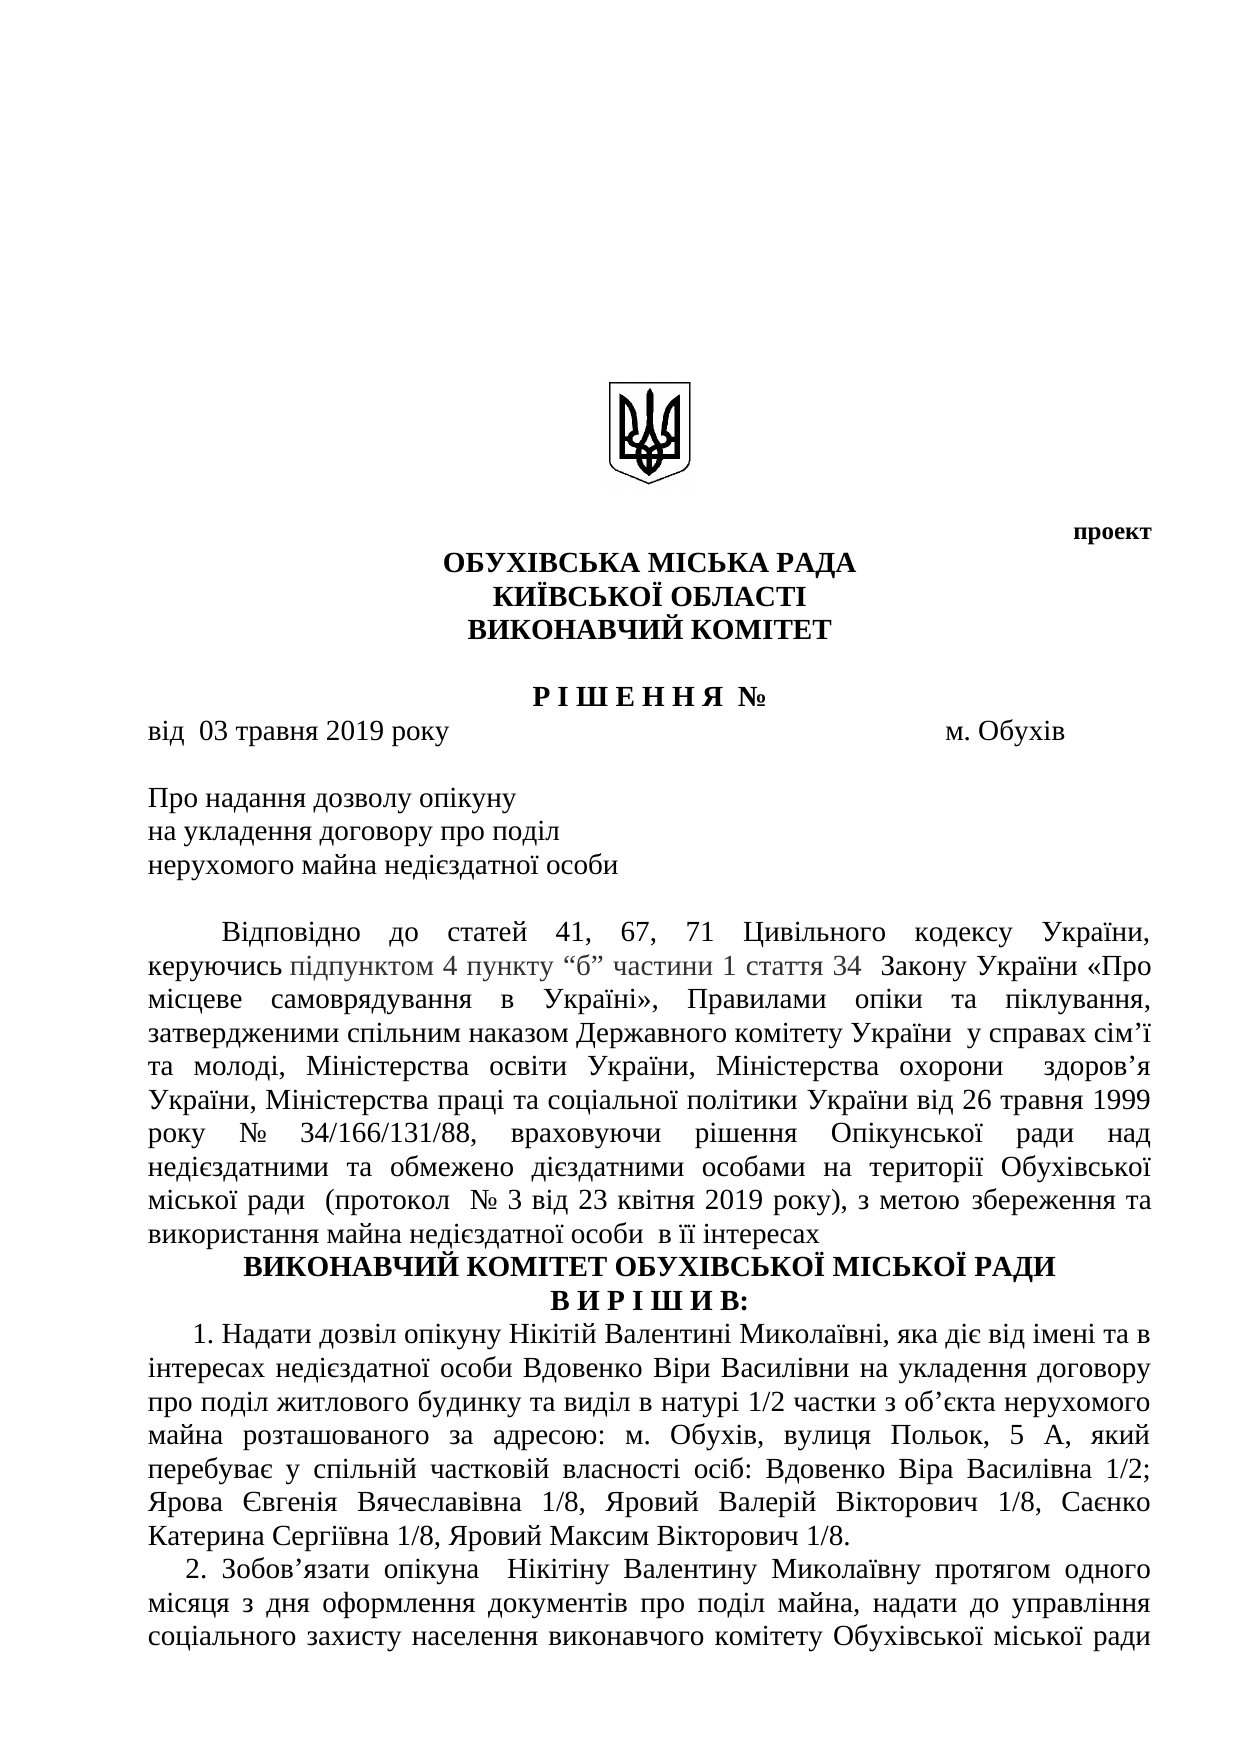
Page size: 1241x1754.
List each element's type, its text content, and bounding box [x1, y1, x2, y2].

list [148, 1551, 1152, 1652]
text ВИКОНАВЧИЙ КОМІТЕТ ОБУХІВСЬКОЇ МІСЬКОЇ РАДИ [148, 1249, 1152, 1283]
text Про надання дозволу опікуну [148, 780, 1152, 813]
text на укладення договору про поділ [148, 813, 1152, 847]
text від 03 травня 2019 року м. Обухів [148, 713, 1152, 746]
text Р І Ш Е Н Н Я № [148, 679, 1152, 713]
text КИЇВСЬКОЇ ОБЛАСТІ [148, 579, 1152, 612]
text нерухомого майна недієздатної особи [148, 847, 1152, 881]
list Надати дозвіл опікуну Нікітій Валентині Миколаївні, яка діє від імені та в інтересах недієздатної особи Вдовенко Віри Василівни на укладення договору про поділ житлового будинку та виділ в натурі 1/2 частки з об’єкта нерухомого майна розташованого за адресою: м. Обухів, вулиця Польок, 5 А, який перебуває у спільній частковій власності осіб: Вдовенко Віра Василівна 1/2; Ярова Євгенія Вячеславівна 1/8, Яровий Валерій Вікторович 1/8, Саєнко Катерина Сергіївна 1/8, Яровий Максим Вікторович 1/8. [148, 1317, 1152, 1551]
text ВИКОНАВЧИЙ КОМІТЕТ [148, 612, 1152, 646]
text ОБУХІВСЬКА МІСЬКА РАДА [148, 545, 1152, 579]
text Відповідно до статей 41, 67, 71 Цивільного кодексу України, керуючись підпунктом 4 пункту “б” частини 1 стаття 34 Закону України «Про місцеве самоврядування в Україні», Правилами опіки та піклування, затвердженими спільним наказом Державного комітету України у справах сім’ї та молоді, Міністерства освіти України, Міністерства охорони здоров’я України, Міністерства праці та соціальної політики України від 26 травня 1999 року № 34/166/131/88, враховуючи рішення Опікунської ради над недієздатними та обмежено дієздатними особами на території Обухівської міської ради (протокол № 3 від 23 квітня 2019 року), з метою збереження та використання майна недієздатної особи в її інтересах [148, 914, 1152, 1249]
subtitle проект [148, 516, 1152, 545]
text В И Р І Ш И В: [148, 1283, 1152, 1317]
